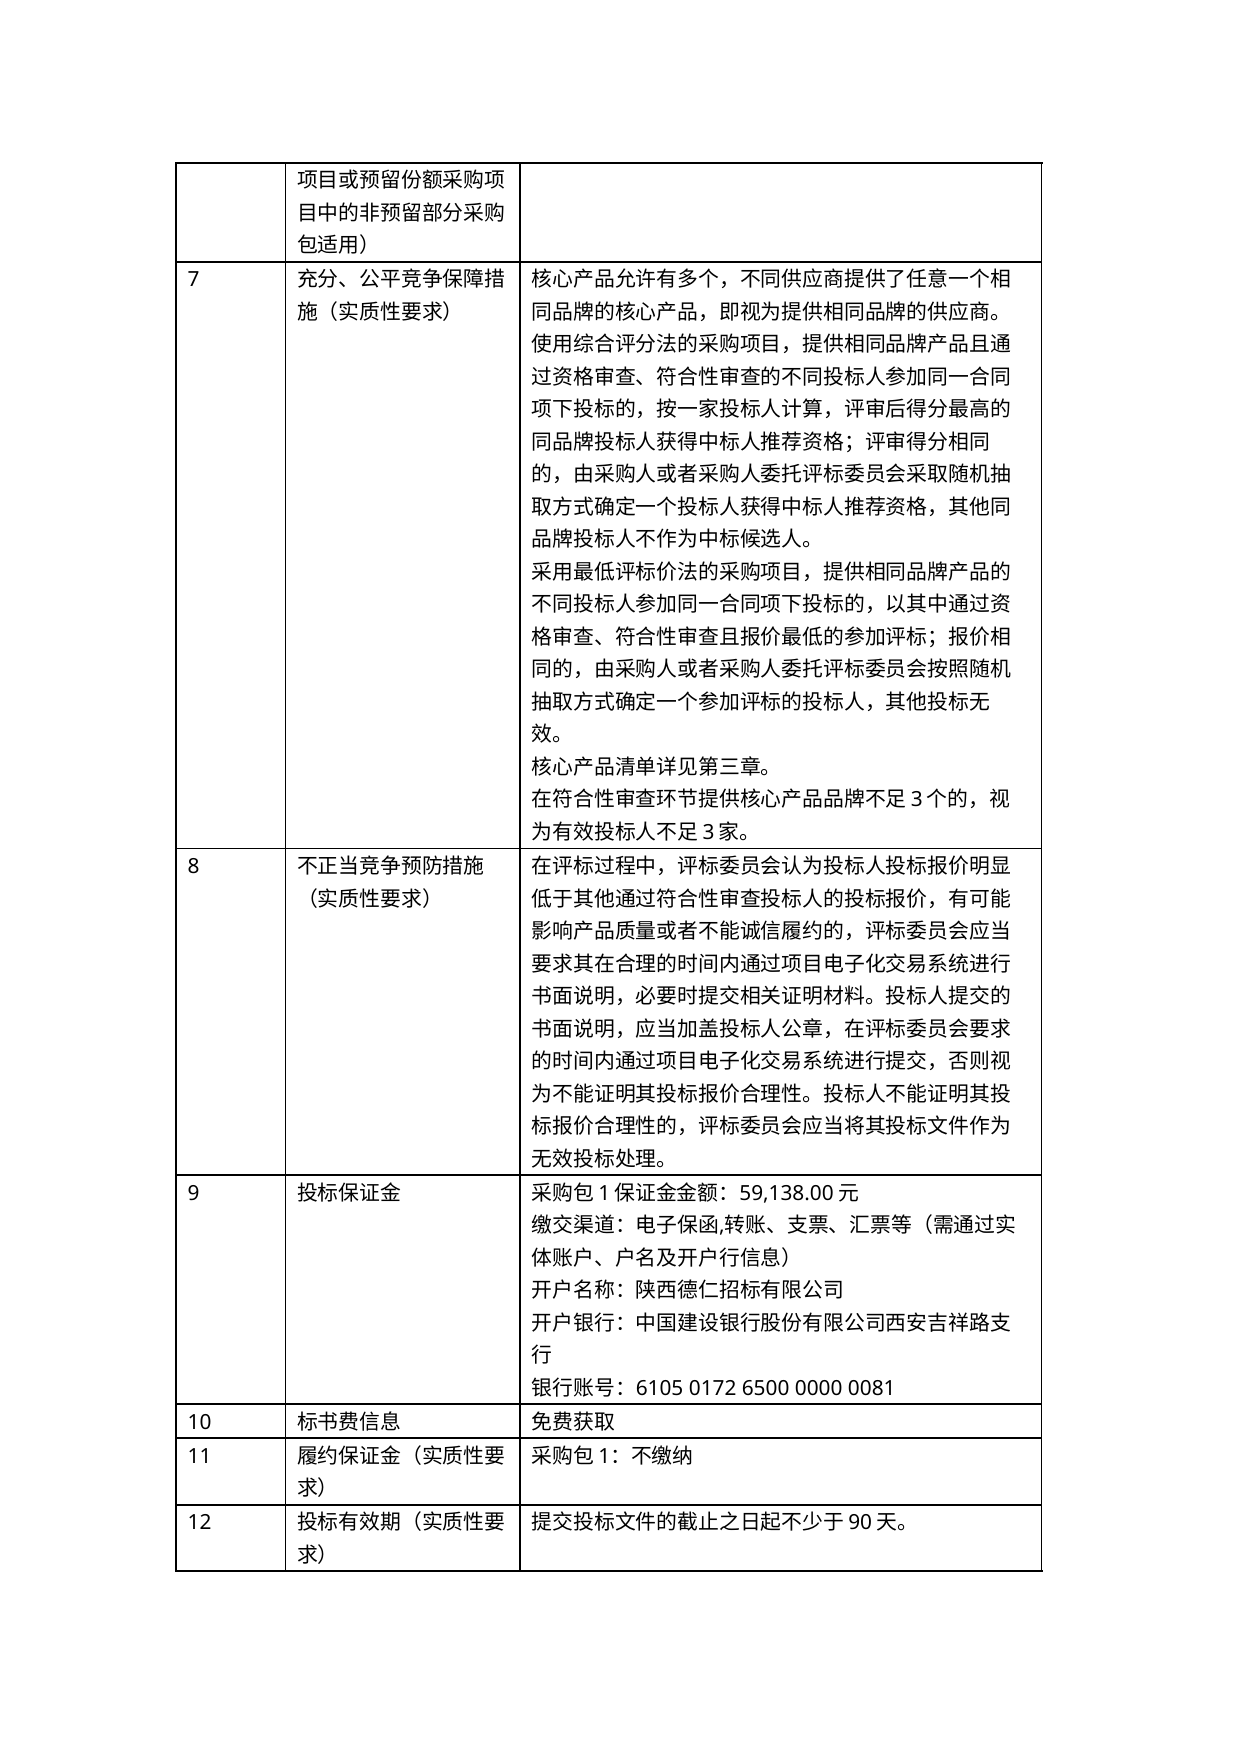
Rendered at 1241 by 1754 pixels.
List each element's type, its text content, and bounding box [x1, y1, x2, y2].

table_cell 不正当竞争预防措施（实质性要求） [286, 849, 519, 1174]
table_cell 10 [177, 1405, 285, 1437]
table_cell 投标有效期（实质性要求） [286, 1506, 519, 1570]
table_cell 核心产品允许有多个，不同供应商提供了任意一个相同品牌的核心产品，即视为提供相同品牌的供应商。 使用综合评分法的采购项目，提供相同品牌产品且通过资格审查、符合性审查的不同投标人参加同一合同项下投标的，按一家投标人计算，评审后得分最高的同品牌投标人获得中标人推荐资格；评审得分相同的，由采购人或者采购人委托评标委员会采取随机抽取方式确定一个投标人获得中标人推荐资格，其他同品牌投标人不作为中标候选人。 采用最低评标价法的采购项目，提供相同品牌产品的不同投标人参加同一合同项下投标的，以其中通过资格审查、符合性审查且报价最低的参加评标；报价相同的，由采购人或者采购人委托评标委员会按照随机抽取方式确定一个参加评标的投标人，其他投标无效。 核心产品清单详见第三章。 在符合性审查环节提供核心产品品牌不足3个的，视为有效投标人不足3家。 [521, 263, 1041, 848]
table_cell 在评标过程中，评标委员会认为投标人投标报价明显低于其他通过符合性审查投标人的投标报价，有可能影响产品质量或者不能诚信履约的，评标委员会应当要求其在合理的时间内通过项目电子化交易系统进行书面说明，必要时提交相关证明材料。投标人提交的书面说明，应当加盖投标人公章，在评标委员会要求的时间内通过项目电子化交易系统进行提交，否则视为不能证明其投标报价合理性。投标人不能证明其投标报价合理性的，评标委员会应当将其投标文件作为无效投标处理。 [521, 849, 1041, 1174]
table_cell 投标保证金 [286, 1176, 519, 1403]
table_cell 履约保证金（实质性要求） [286, 1439, 519, 1504]
table_cell 免费获取 [521, 1405, 1041, 1437]
table_cell 8 [177, 849, 285, 1174]
table_cell 提交投标文件的截止之日起不少于90天。 [521, 1506, 1041, 1570]
table_cell 9 [177, 1176, 285, 1403]
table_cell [286, 164, 519, 261]
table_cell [521, 164, 1041, 261]
table_cell 采购包1：不缴纳 [521, 1439, 1041, 1504]
table_cell 12 [177, 1506, 285, 1570]
table_cell 采购包1保证金金额：59,138.00元 缴交渠道：电子保函,转账、支票、汇票等（需通过实体账户、户名及开户行信息） 开户名称：陕西德仁招标有限公司 开户银行：中国建设银行股份有限公司西安吉祥路支行 银行账号：6105 0172 6500 0000 0081 [521, 1176, 1041, 1403]
table_cell 标书费信息 [286, 1405, 519, 1437]
table_cell 11 [177, 1439, 285, 1504]
table_cell 6 [177, 164, 285, 261]
table_cell 7 [177, 263, 285, 848]
table_cell 充分、公平竞争保障措施（实质性要求） [286, 263, 519, 848]
